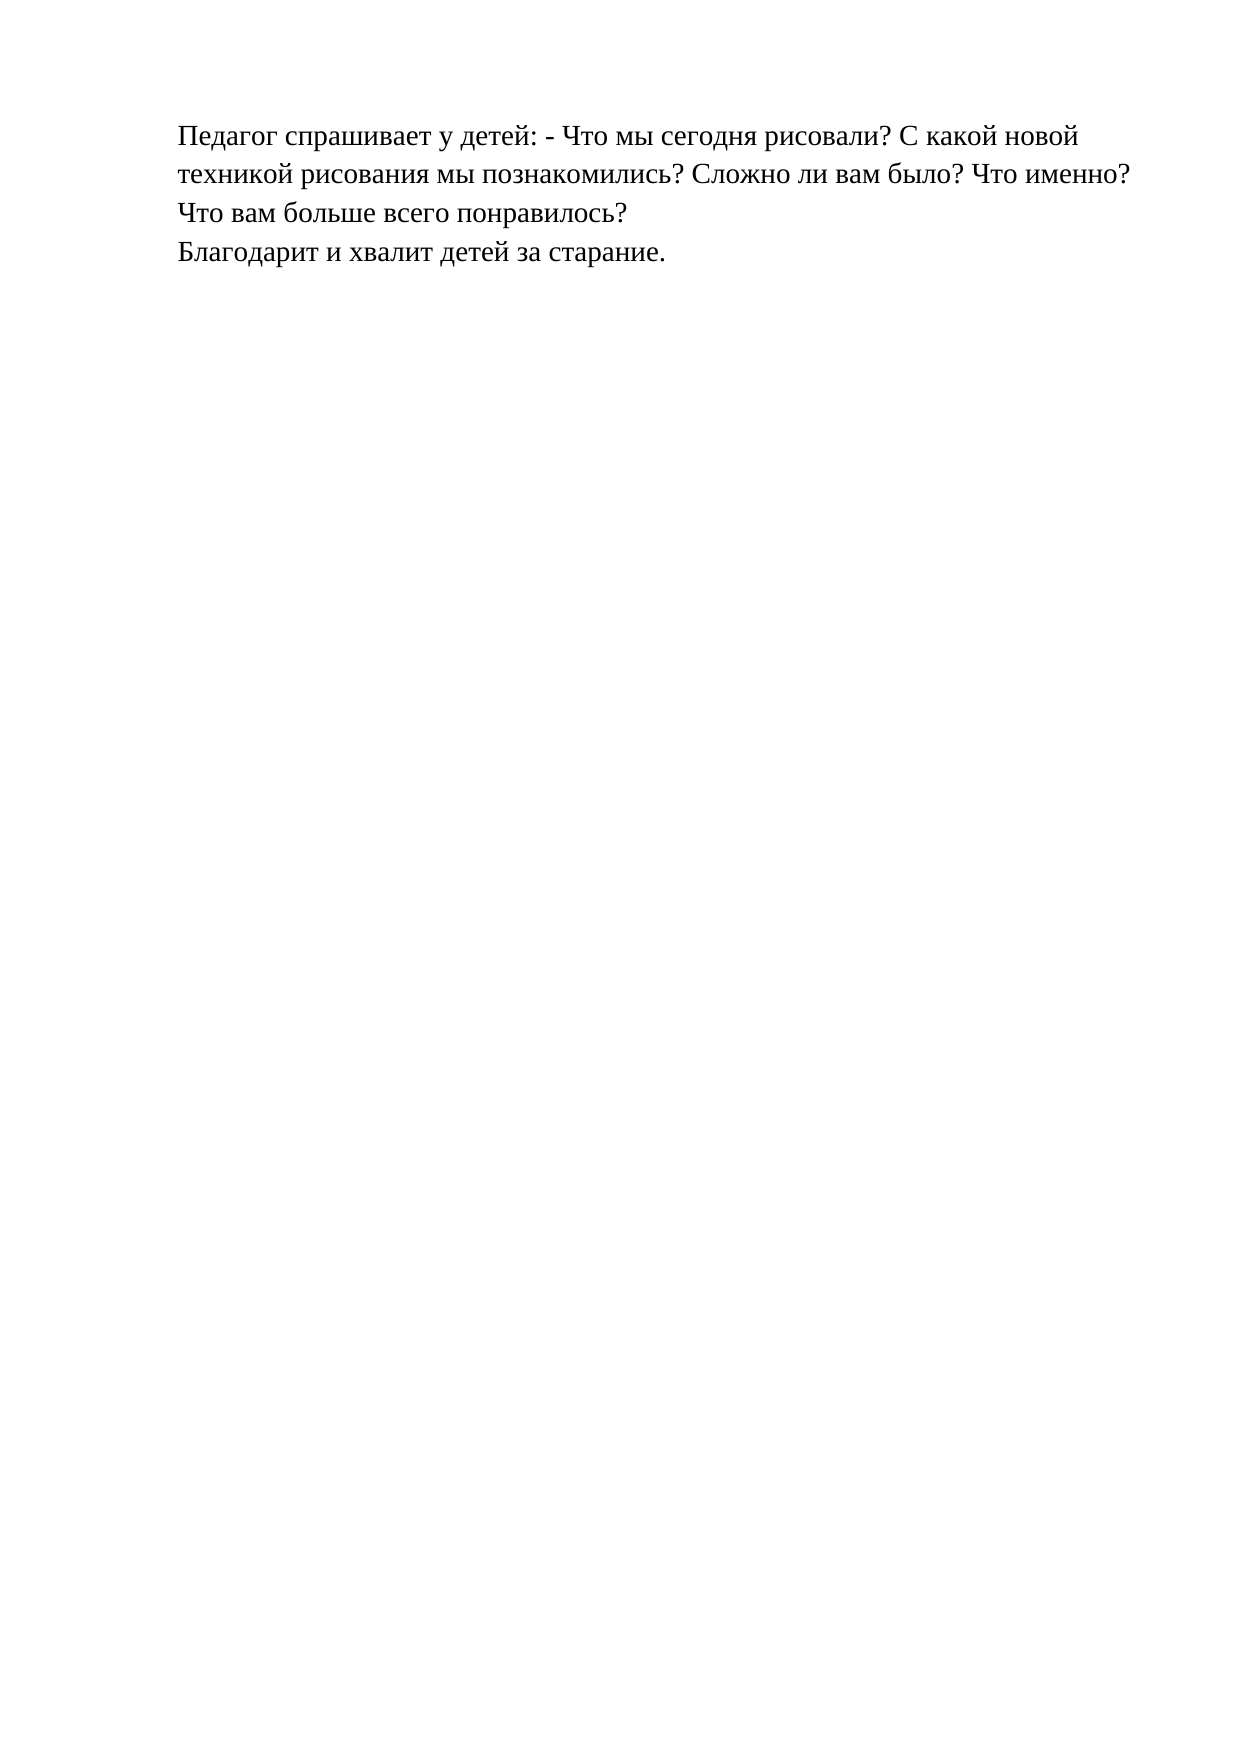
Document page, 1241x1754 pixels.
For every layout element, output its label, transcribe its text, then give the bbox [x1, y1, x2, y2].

text Педагог спрашивает у детей: - Что мы сегодня рисовали? С какой новой техникой рисования мы познакомились? Сложно ли вам было? Что именно? Что вам больше всего понравилось? [177, 118, 1152, 229]
text Благодарит и хвалит детей за старание. [177, 234, 1152, 267]
